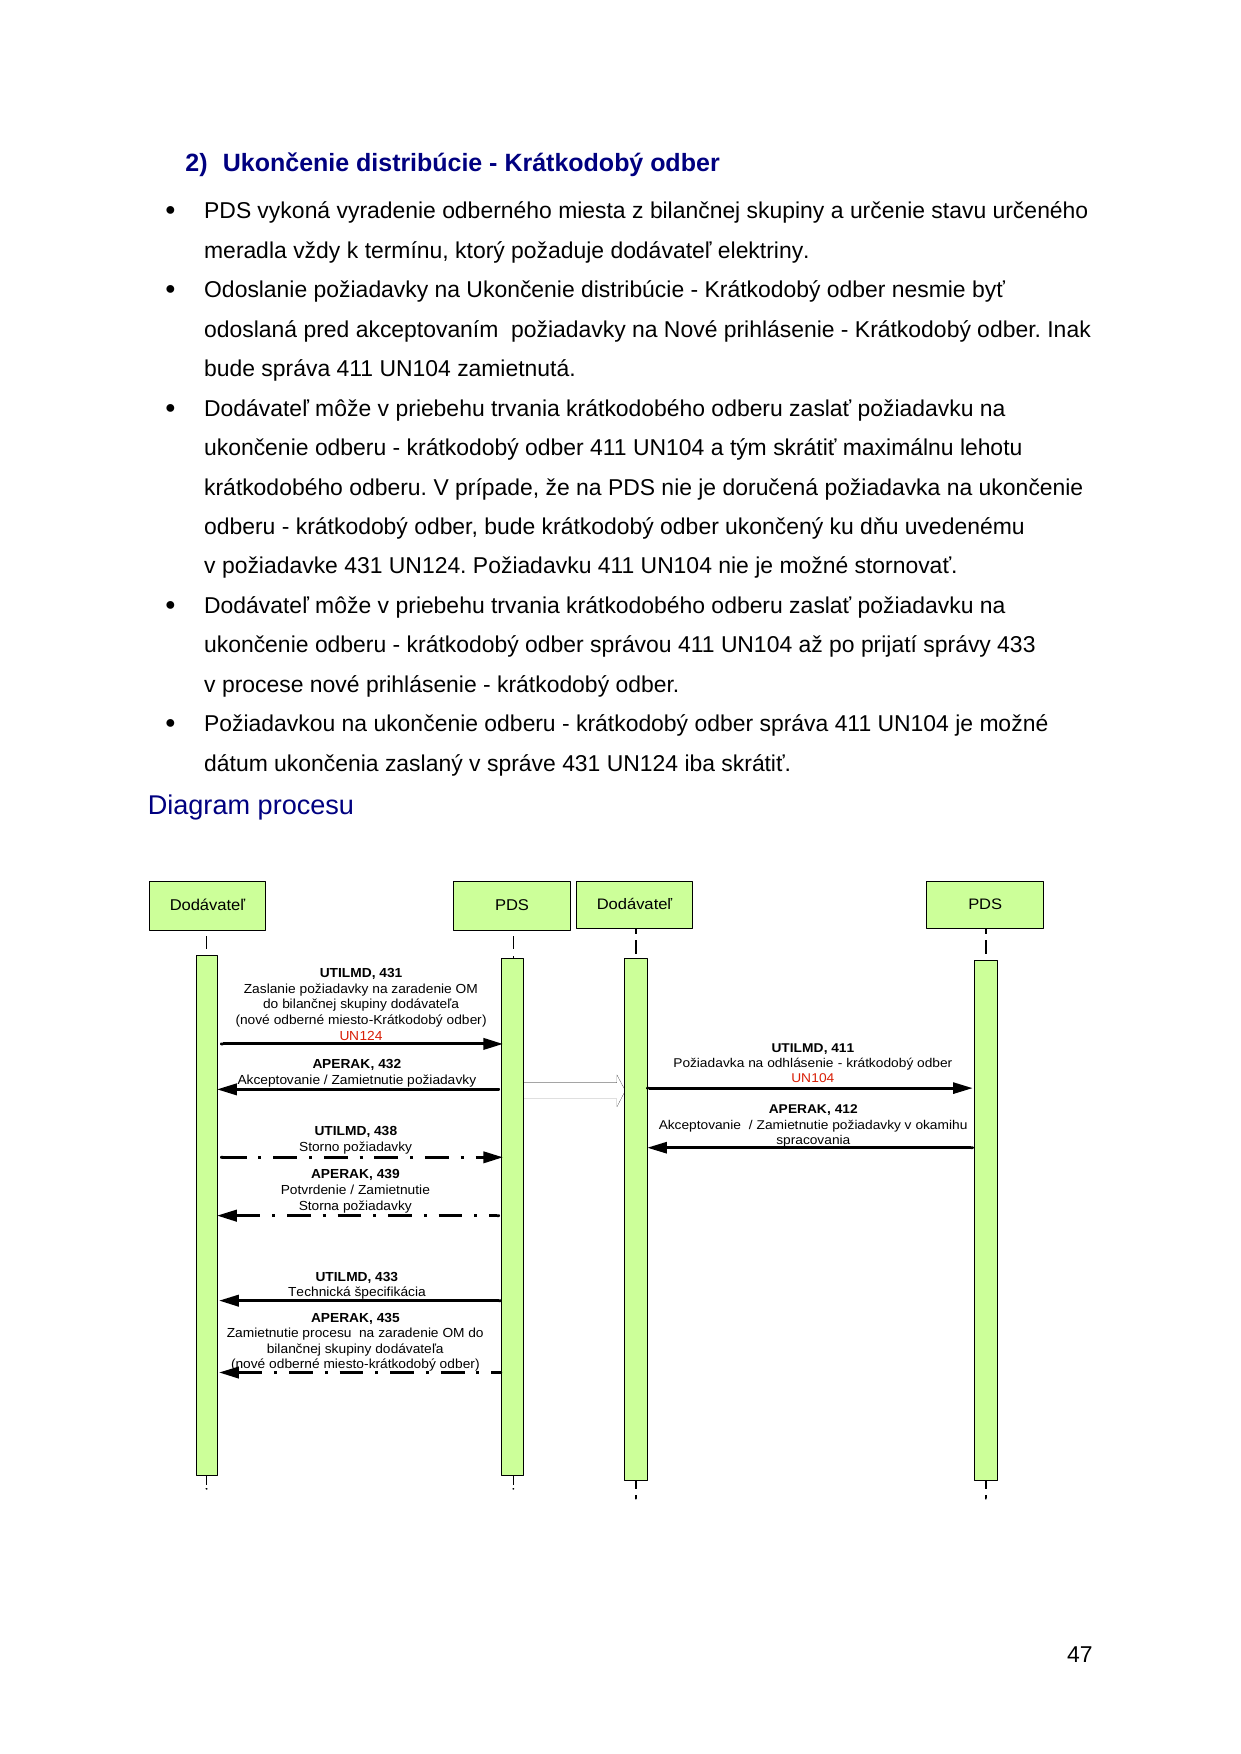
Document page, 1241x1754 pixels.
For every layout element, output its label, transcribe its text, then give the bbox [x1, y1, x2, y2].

list Dodávateľ môže v priebehu trvania krátkodobého odberu zaslať požiadavku na ukončenie odberu - krátkodobý odber správou 411 UN104 až po prijatí správy 433 v procese nové prihlásenie - krátkodobý odber. [166, 592, 1092, 697]
list PDS vykoná vyradenie odberného miesta z bilančnej skupiny a určenie stavu určeného meradla vždy k termínu, ktorý požaduje dodávateľ elektriny. [166, 197, 1092, 263]
list Dodávateľ môže v priebehu trvania krátkodobého odberu zaslať požiadavku na ukončenie odberu - krátkodobý odber 411 UN104 a tým skrátiť maximálnu lehotu krátkodobého odberu. V prípade, že na PDS nie je doručená požiadavka na ukončenie odberu - krátkodobý odber, bude krátkodobý odber ukončený ku dňu uvedenému v požiadavke 431 UN124. Požiadavku 411 UN104 nie je možné stornovať. [166, 394, 1092, 579]
list Požiadavkou na ukončenie odberu - krátkodobý odber správa 411 UN104 je možné dátum ukončenia zaslaný v správe 431 UN124 iba skrátiť. [166, 710, 1092, 776]
subtitle Diagram procesu [148, 789, 1092, 821]
list Odoslanie požiadavky na Ukončenie distribúcie - Krátkodobý odber nesmie byť odoslaná pred akceptovaním požiadavky na Nové prihlásenie - Krátkodobý odber. Inak bude správa 411 UN104 zamietnutá. [166, 276, 1092, 381]
subtitle Ukončenie distribúcie - Krátkodobý odber [185, 148, 1092, 176]
